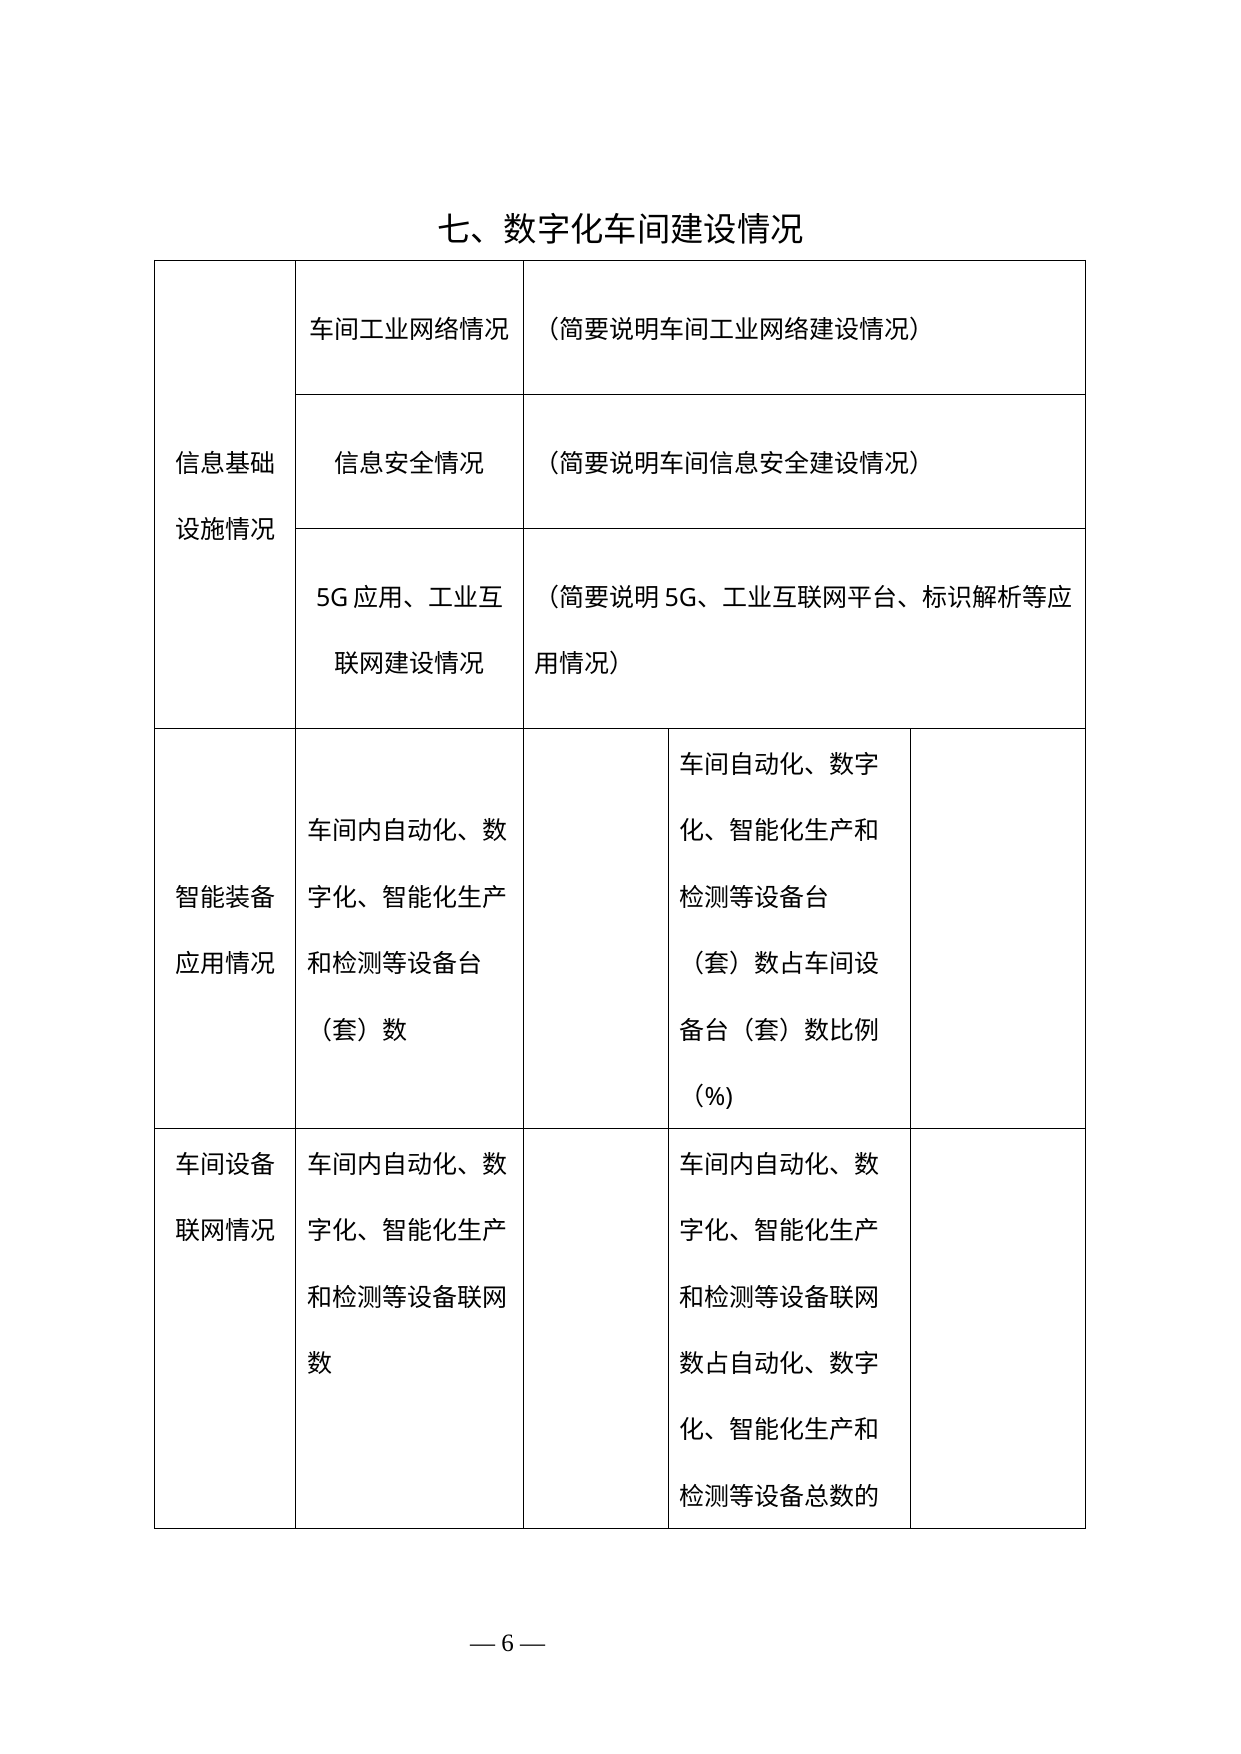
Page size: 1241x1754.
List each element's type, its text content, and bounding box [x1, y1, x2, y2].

table_cell [524, 729, 668, 1128]
table_header 信息基础设施情况 [155, 261, 295, 728]
table_cell 信息安全情况 [296, 395, 523, 528]
table_cell [524, 1129, 668, 1528]
table_header 车间工业网络情况 [296, 261, 523, 394]
text 七、数字化车间建设情况 [171, 193, 1069, 260]
table_cell [911, 1129, 1085, 1528]
table_cell 智能装备应用情况 [155, 729, 295, 1128]
table_cell 车间内自动化、数字化、智能化生产和检测等设备台（套）数 [296, 729, 523, 1128]
table_cell [911, 729, 1085, 1128]
table_cell 车间设备联网情况 [155, 1129, 295, 1528]
table_cell 5G应用、工业互联网建设情况 [296, 529, 523, 728]
table_header （简要说明车间工业网络建设情况） [524, 261, 1085, 394]
table_cell （简要说明车间信息安全建设情况） [524, 395, 1085, 528]
table_cell 车间自动化、数字化、智能化生产和检测等设备台（套）数占车间设备台（套）数比例（%) [669, 729, 910, 1128]
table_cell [296, 1129, 523, 1528]
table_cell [669, 1129, 910, 1528]
table_cell （简要说明5G、工业互联网平台、标识解析等应用情况） [524, 529, 1085, 728]
